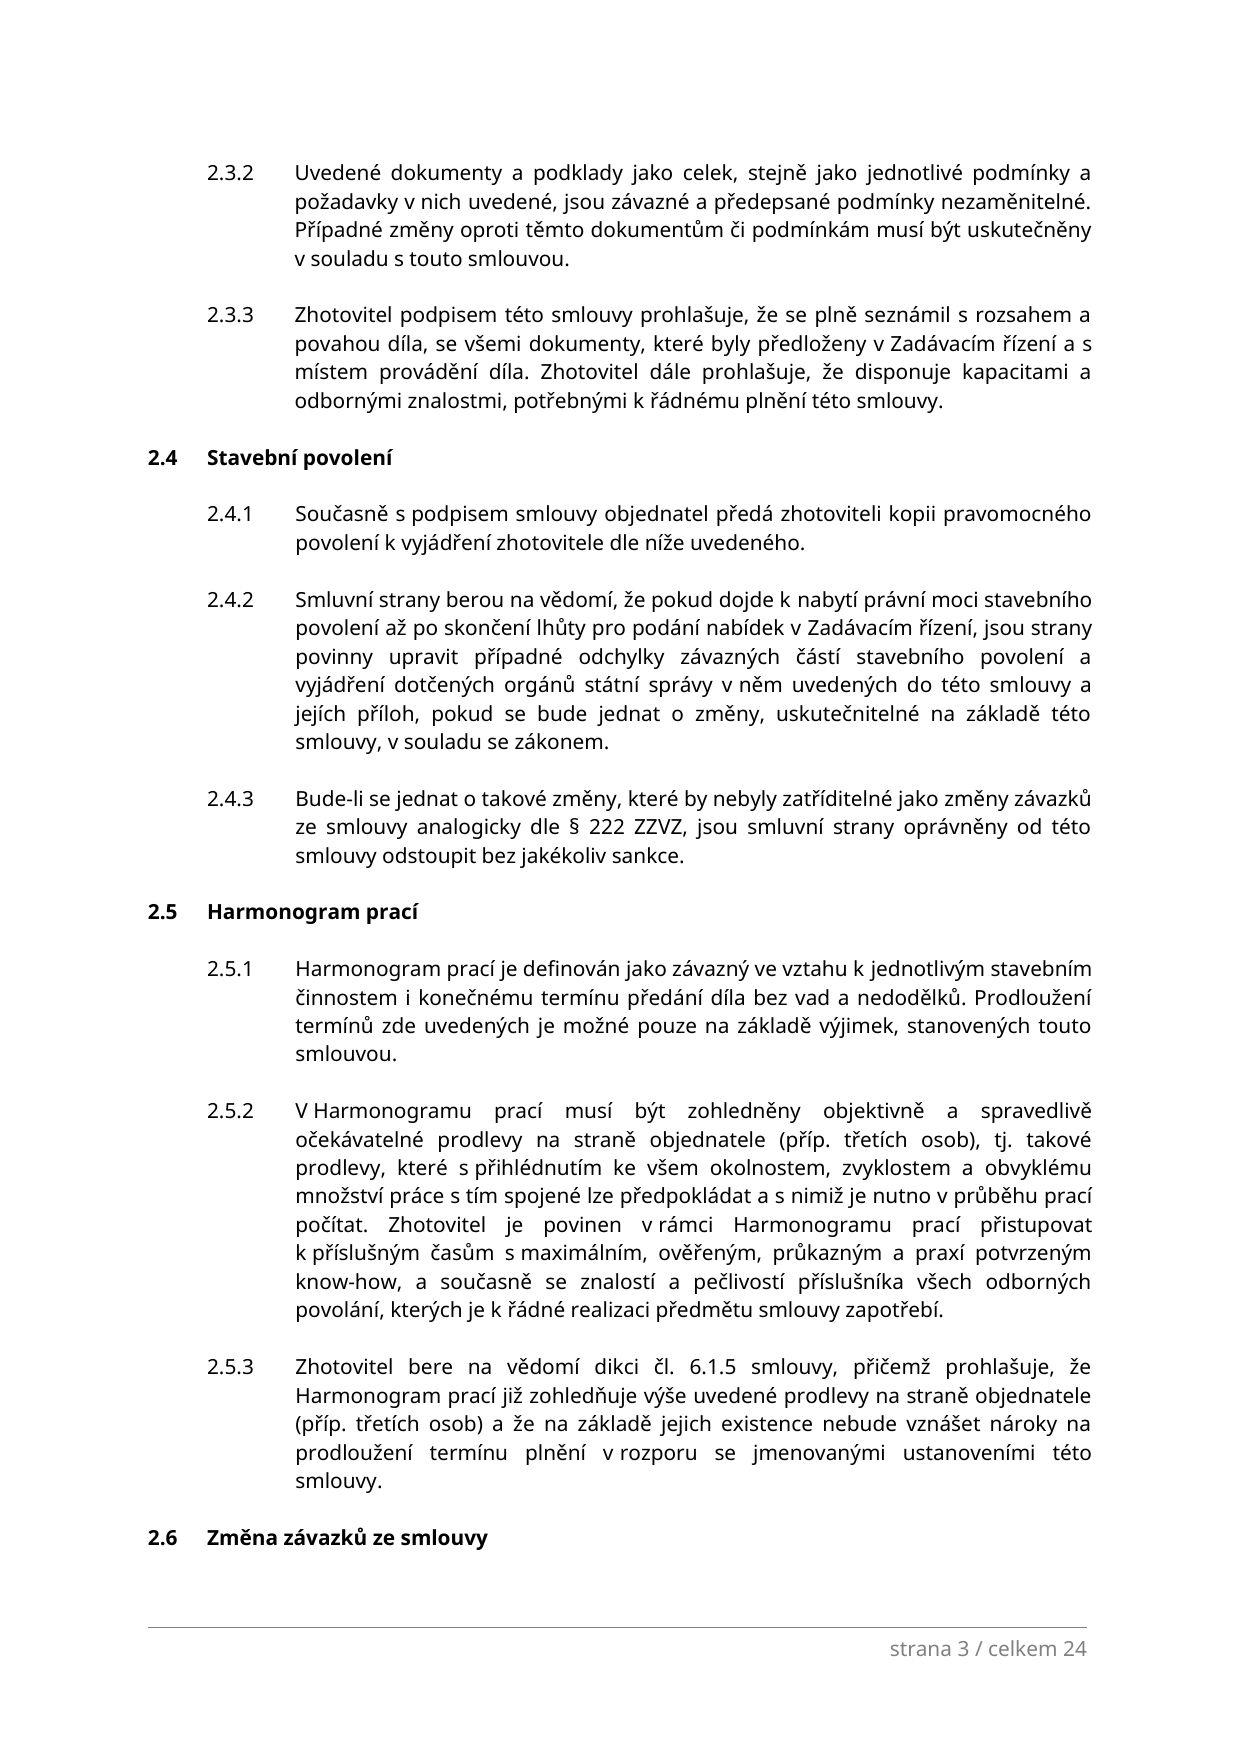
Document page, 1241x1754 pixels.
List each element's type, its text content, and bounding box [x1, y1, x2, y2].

text 2.3.2 Uvedené dokumenty a podklady jako celek, stejně jako jednotlivé podmínky a požadavky v nich uvedené, jsou závazné a předepsané podmínky nezaměnitelné. Případné změny oproti těmto dokumentům či podmínkám musí být uskutečněny v souladu s touto smlouvou. [207, 158, 1092, 272]
text 2.3.3 Zhotovitel podpisem této smlouvy prohlašuje, že se plně seznámil s rozsahem a povahou díla, se všemi dokumenty, které byly předloženy v Zadávacím řízení a s místem provádění díla. Zhotovitel dále prohlašuje, že disponuje kapacitami a odbornými znalostmi, potřebnými k řádnému plnění této smlouvy. [207, 301, 1092, 414]
list Stavební povolení [148, 443, 1092, 471]
list 2.5.3 Zhotovitel bere na vědomí dikci čl. 6.1.5 smlouvy, přičemž prohlašuje, že Harmonogram prací již zohledňuje výše uvedené prodlevy na straně objednatele (příp. třetích osob) a že na základě jejich existence nebude vznášet nároky na prodloužení termínu plnění v rozporu se jmenovanými ustanoveními této smlouvy. [207, 1352, 1092, 1494]
list Harmonogram prací [148, 897, 1092, 926]
text 2.4.1 Současně s podpisem smlouvy objednatel předá zhotoviteli kopii pravomocného povolení k vyjádření zhotovitele dle níže uvedeného. [207, 499, 1092, 556]
text 2.4.3 Bude-li se jednat o takové změny, které by nebyly zatříditelné jako změny závazků ze smlouvy analogicky dle § 222 ZZVZ, jsou smluvní strany oprávněny od této smlouvy odstoupit bez jakékoliv sankce. [207, 784, 1092, 869]
list 2.5.1 Harmonogram prací je definován jako závazný ve vztahu k jednotlivým stavebním činnostem i konečnému termínu předání díla bez vad a nedodělků. Prodloužení termínů zde uvedených je možné pouze na základě výjimek, stanovených touto smlouvou. [207, 954, 1092, 1068]
list Změna závazků ze smlouvy [148, 1523, 1092, 1551]
text 2.4.2 Smluvní strany berou na vědomí, že pokud dojde k nabytí právní moci stavebního povolení až po skončení lhůty pro podání nabídek v Zadávacím řízení, jsou strany povinny upravit případné odchylky závazných částí stavebního povolení a vyjádření dotčených orgánů státní správy v něm uvedených do této smlouvy a jejích příloh, pokud se bude jednat o změny, uskutečnitelné na základě této smlouvy, v souladu se zákonem. [207, 585, 1092, 756]
list 2.5.2 V Harmonogramu prací musí být zohledněny objektivně a spravedlivě očekávatelné prodlevy na straně objednatele (příp. třetích osob), tj. takové prodlevy, které s přihlédnutím ke všem okolnostem, zvyklostem a obvyklému množství práce s tím spojené lze předpokládat a s nimiž je nutno v průběhu prací počítat. Zhotovitel je povinen v rámci Harmonogramu prací přistupovat k příslušným časům s maximálním, ověřeným, průkazným a praxí potvrzeným know-how, a současně se znalostí a pečlivostí příslušníka všech odborných povolání, kterých je k řádné realizaci předmětu smlouvy zapotřebí. [207, 1096, 1092, 1324]
